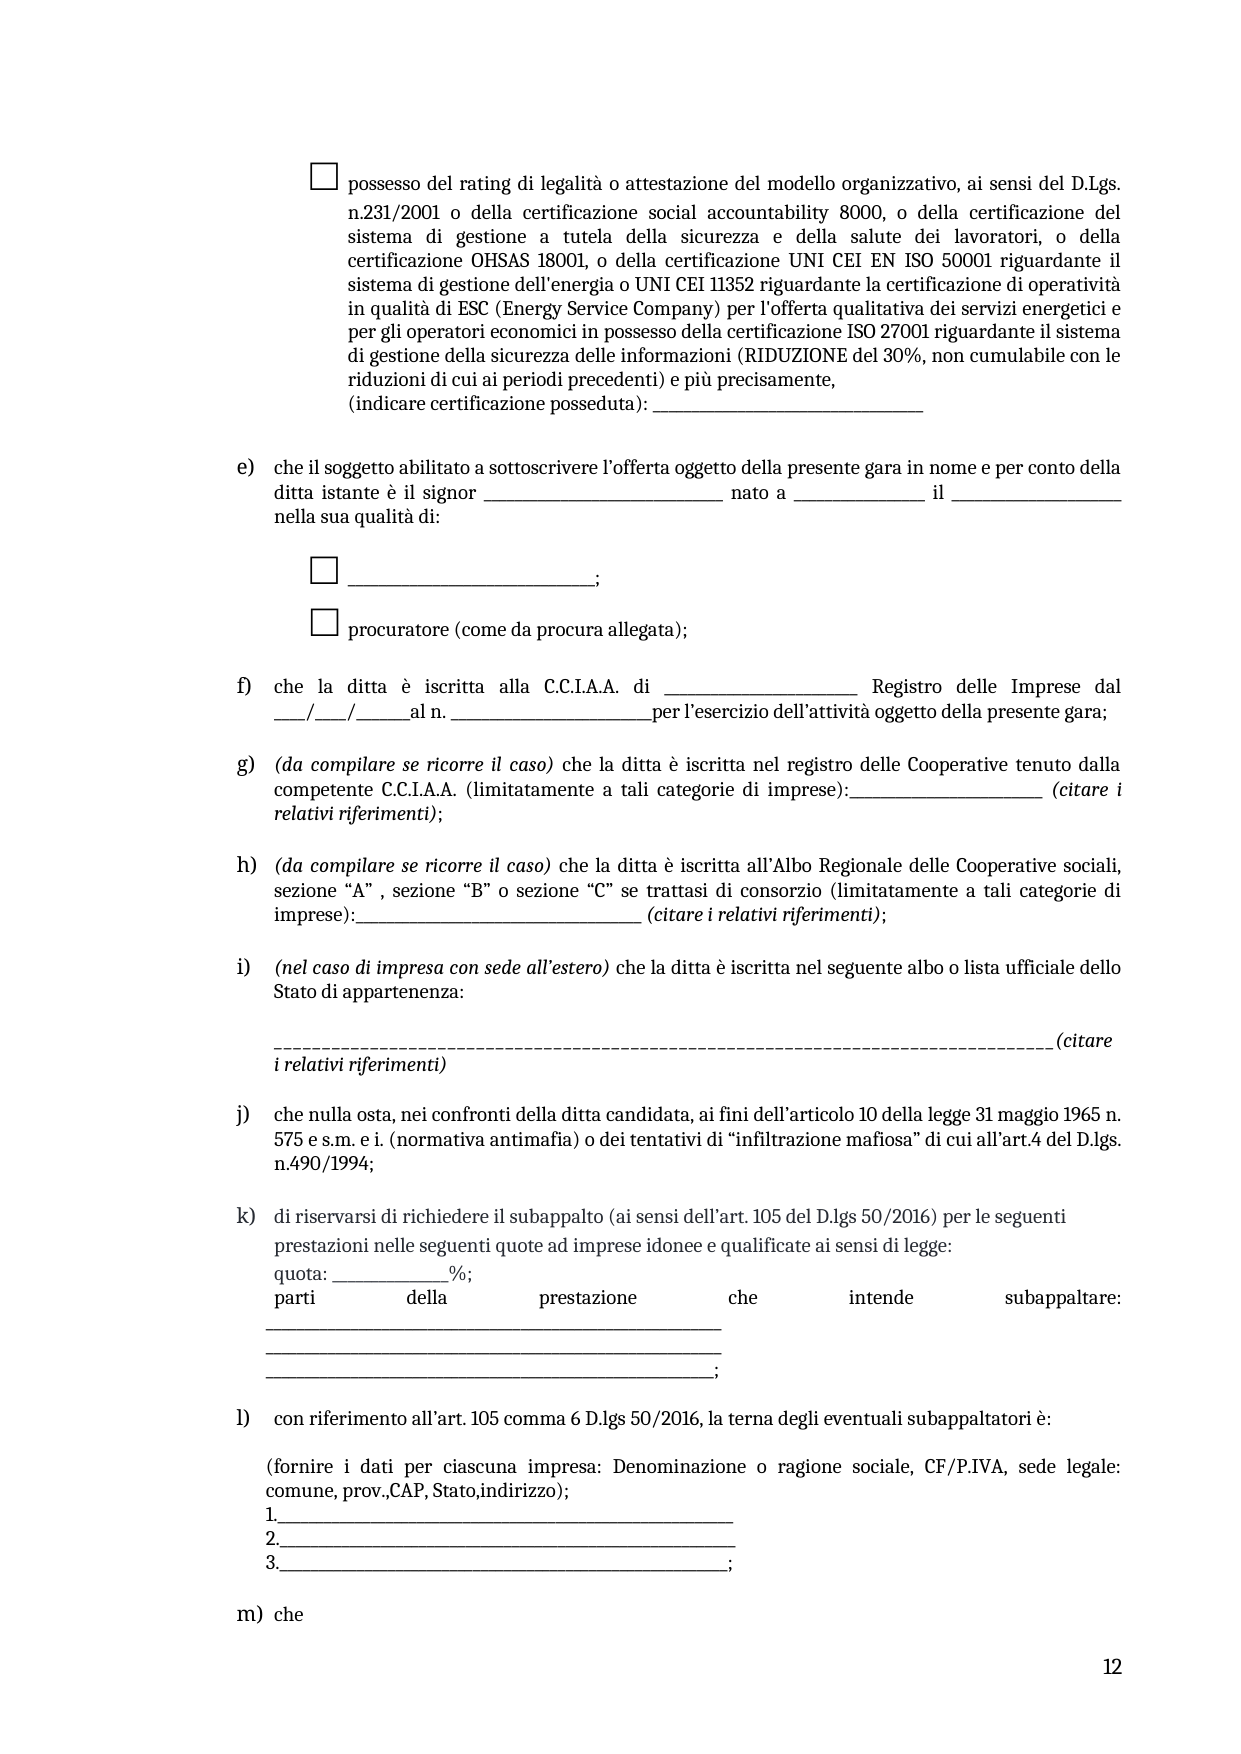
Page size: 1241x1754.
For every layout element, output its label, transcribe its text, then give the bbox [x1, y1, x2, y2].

text _________________________________________________________________________________(citare i relativi riferimenti) [274, 1029, 1122, 1077]
list ________________________________; [310, 541, 1122, 594]
list possesso del rating di legalità o attestazione del modello organizzativo, ai sensi del D.Lgs. n.231/2001 o della certificazione social accountability 8000, o della certificazione del sistema di gestione a tutela della sicurezza e della salute dei lavoratori, o della certificazione OHSAS 18001, o della certificazione UNI CEI EN ISO 50001 riguardante il sistema di gestione dell'energia o UNI CEI 11352 riguardante la certificazione di operatività in qualità di ESC (Energy Service Company) per l'offerta qualitativa dei servizi energetici e per gli operatori economici in possesso della certificazione ISO 27001 riguardante il sistema di gestione della sicurezza delle informazioni (RIDUZIONE del 30%, non cumulabile con le riduzioni di cui ai periodi precedenti) e più precisamente, [310, 148, 1122, 392]
list che nulla osta, nei confronti della ditta candidata, ai fini dell’articolo 10 della legge 31 maggio 1965 n. 575 e s.m. e i. (normativa antimafia) o dei tentativi di “infiltrazione mafiosa” di cui all’art.4 del D.lgs. n.490/1994; [236, 1102, 1122, 1176]
list che [236, 1599, 1122, 1627]
list (da compilare se ricorre il caso) che la ditta è iscritta all’Albo Regionale delle Cooperative sociali, sezione “A” , sezione “B” o sezione “C” se trattasi di consorzio (limitatamente a tali categorie di imprese):_____________________________________ (citare i relativi riferimenti); [237, 850, 1122, 927]
list (da compilare se ricorre il caso) che la ditta è iscritta nel registro delle Cooperative tenuto dalla competente C.C.I.A.A. (limitatamente a tali categorie di imprese):_________________________ (citare i relativi riferimenti); [237, 749, 1122, 825]
list che il soggetto abilitato a sottoscrivere l’offerta oggetto della presente gara in nome e per conto della ditta istante è il signor _______________________________ nato a _________________ il ______________________ nella sua qualità di: [236, 452, 1122, 529]
text 1.___________________________________________________________ 2.___________________________________________________________ [266, 1503, 1122, 1551]
list con riferimento all’art. 105 comma 6 D.lgs 50/2016, la terna degli eventuali subappaltatori è: [236, 1405, 1122, 1430]
text 3.__________________________________________________________; [266, 1551, 1122, 1575]
text quota: _______________%; [274, 1257, 1122, 1286]
text __________________________________________________________; [193, 1357, 1122, 1381]
text (fornire i dati per ciascuna impresa: Denominazione o ragione sociale, CF/P.IVA, sede legale: comune, prov.,CAP, Stato,indirizzo); [266, 1455, 1122, 1503]
list (nel caso di impresa con sede all’estero) che la ditta è iscritta nel seguente albo o lista ufficiale dello Stato di appartenenza: [237, 952, 1122, 1004]
text parti della prestazione che intende subappaltare: ___________________________________________________________ ___________________________________________________________ [266, 1286, 1122, 1357]
list di riservarsi di richiedere il subappalto (ai sensi dell’art. 105 del D.lgs 50/2016) per le seguenti prestazioni nelle seguenti quote ad imprese idonee e qualificate ai sensi di legge: [236, 1201, 1122, 1257]
list (indicare certificazione posseduta): ___________________________________ [348, 392, 1122, 416]
list che la ditta è iscritta alla C.C.I.A.A. di _________________________ Registro delle Imprese dal ____/____/_______al n. __________________________per l’esercizio dell’attività oggetto della presente gara; [237, 672, 1122, 724]
list procuratore (come da procura allegata); [311, 594, 1122, 647]
